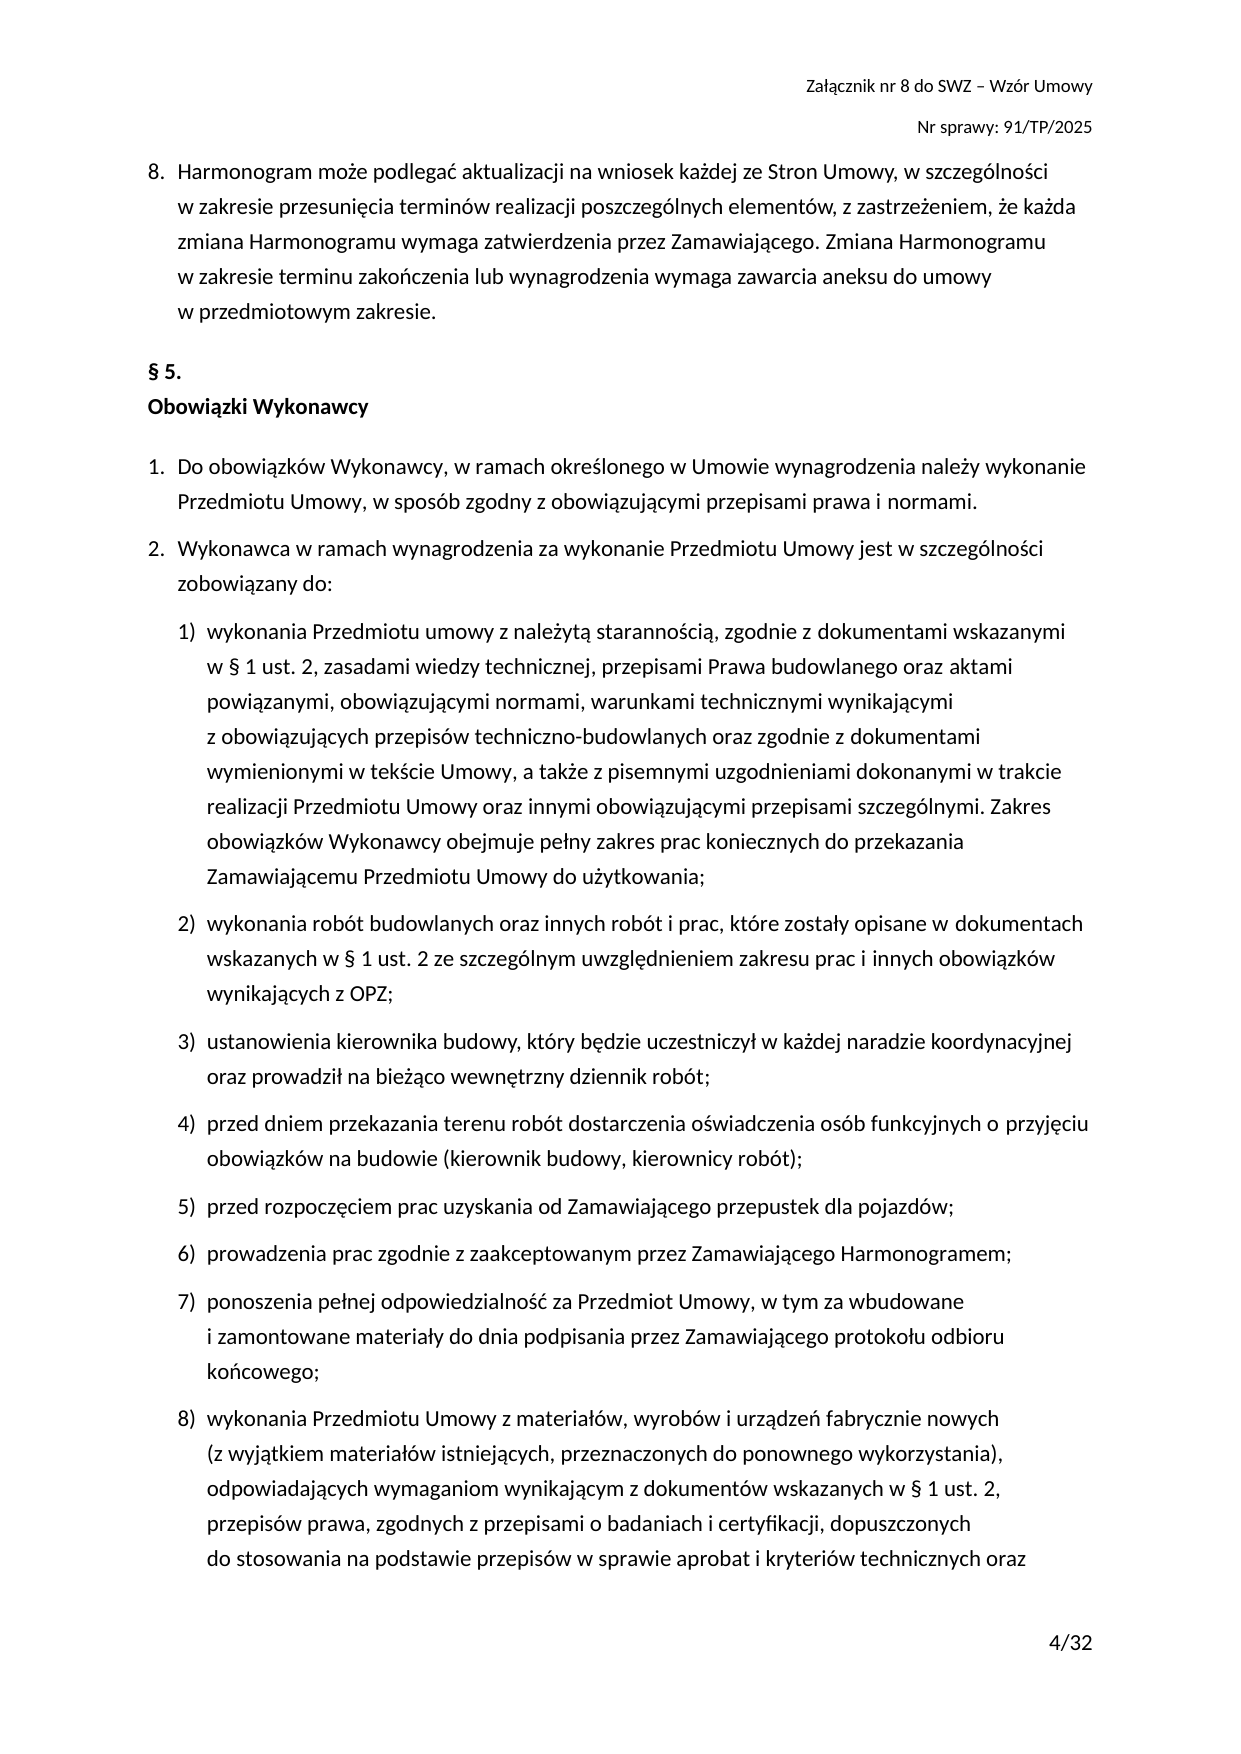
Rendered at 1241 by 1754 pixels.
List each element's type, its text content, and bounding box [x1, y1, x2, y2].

list prowadzenia prac zgodnie z zaakceptowanym przez Zamawiającego Harmonogramem; [177, 1239, 1093, 1267]
list ustanowienia kierownika budowy, który będzie uczestniczył w każdej naradzie koordynacyjnej oraz prowadził na bieżąco wewnętrzny dziennik robót; [177, 1027, 1093, 1090]
list Wykonawca w ramach wynagrodzenia za wykonanie Przedmiotu Umowy jest w szczególności zobowiązany do: [148, 534, 1093, 597]
list Do obowiązków Wykonawcy, w ramach określonego w Umowie wynagrodzenia należy wykonanie Przedmiotu Umowy, w sposób zgodny z obowiązującymi przepisami prawa i normami. [148, 452, 1093, 515]
list przed dniem przekazania terenu robót dostarczenia oświadczenia osób funkcyjnych o przyjęciu obowiązków na budowie (kierownik budowy, kierownicy robót); [177, 1109, 1093, 1172]
list przed rozpoczęciem prac uzyskania od Zamawiającego przepustek dla pojazdów; [177, 1192, 1093, 1220]
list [177, 1404, 1093, 1572]
text 8. Harmonogram może podlegać aktualizacji na wniosek każdej ze Stron Umowy, w szczególności w zakresie przesunięcia terminów realizacji poszczególnych elementów, z zastrzeżeniem, że każda zmiana Harmonogramu wymaga zatwierdzenia przez Zamawiającego. Zmiana Harmonogramu w zakresie terminu zakończenia lub wynagrodzenia wymaga zawarcia aneksu do umowy w przedmiotowym zakresie. [148, 157, 1093, 325]
list ponoszenia pełnej odpowiedzialność za Przedmiot Umowy, w tym za wbudowane i zamontowane materiały do dnia podpisania przez Zamawiającego protokołu odbioru końcowego; [177, 1287, 1093, 1385]
list wykonania Przedmiotu umowy z należytą starannością, zgodnie z dokumentami wskazanymi w § 1 ust. 2, zasadami wiedzy technicznej, przepisami Prawa budowlanego oraz aktami powiązanymi, obowiązującymi normami, warunkami technicznymi wynikającymi z obowiązujących przepisów techniczno-budowlanych oraz zgodnie z dokumentami wymienionymi w tekście Umowy, a także z pisemnymi uzgodnieniami dokonanymi w trakcie realizacji Przedmiotu Umowy oraz innymi obowiązującymi przepisami szczególnymi. Zakres obowiązków Wykonawcy obejmuje pełny zakres prac koniecznych do przekazania Zamawiającemu Przedmiotu Umowy do użytkowania; [177, 617, 1093, 890]
subtitle § 5. Obowiązki Wykonawcy [148, 357, 1093, 420]
list wykonania robót budowlanych oraz innych robót i prac, które zostały opisane w dokumentach wskazanych w § 1 ust. 2 ze szczególnym uwzględnieniem zakresu prac i innych obowiązków wynikających z OPZ; [177, 909, 1093, 1007]
